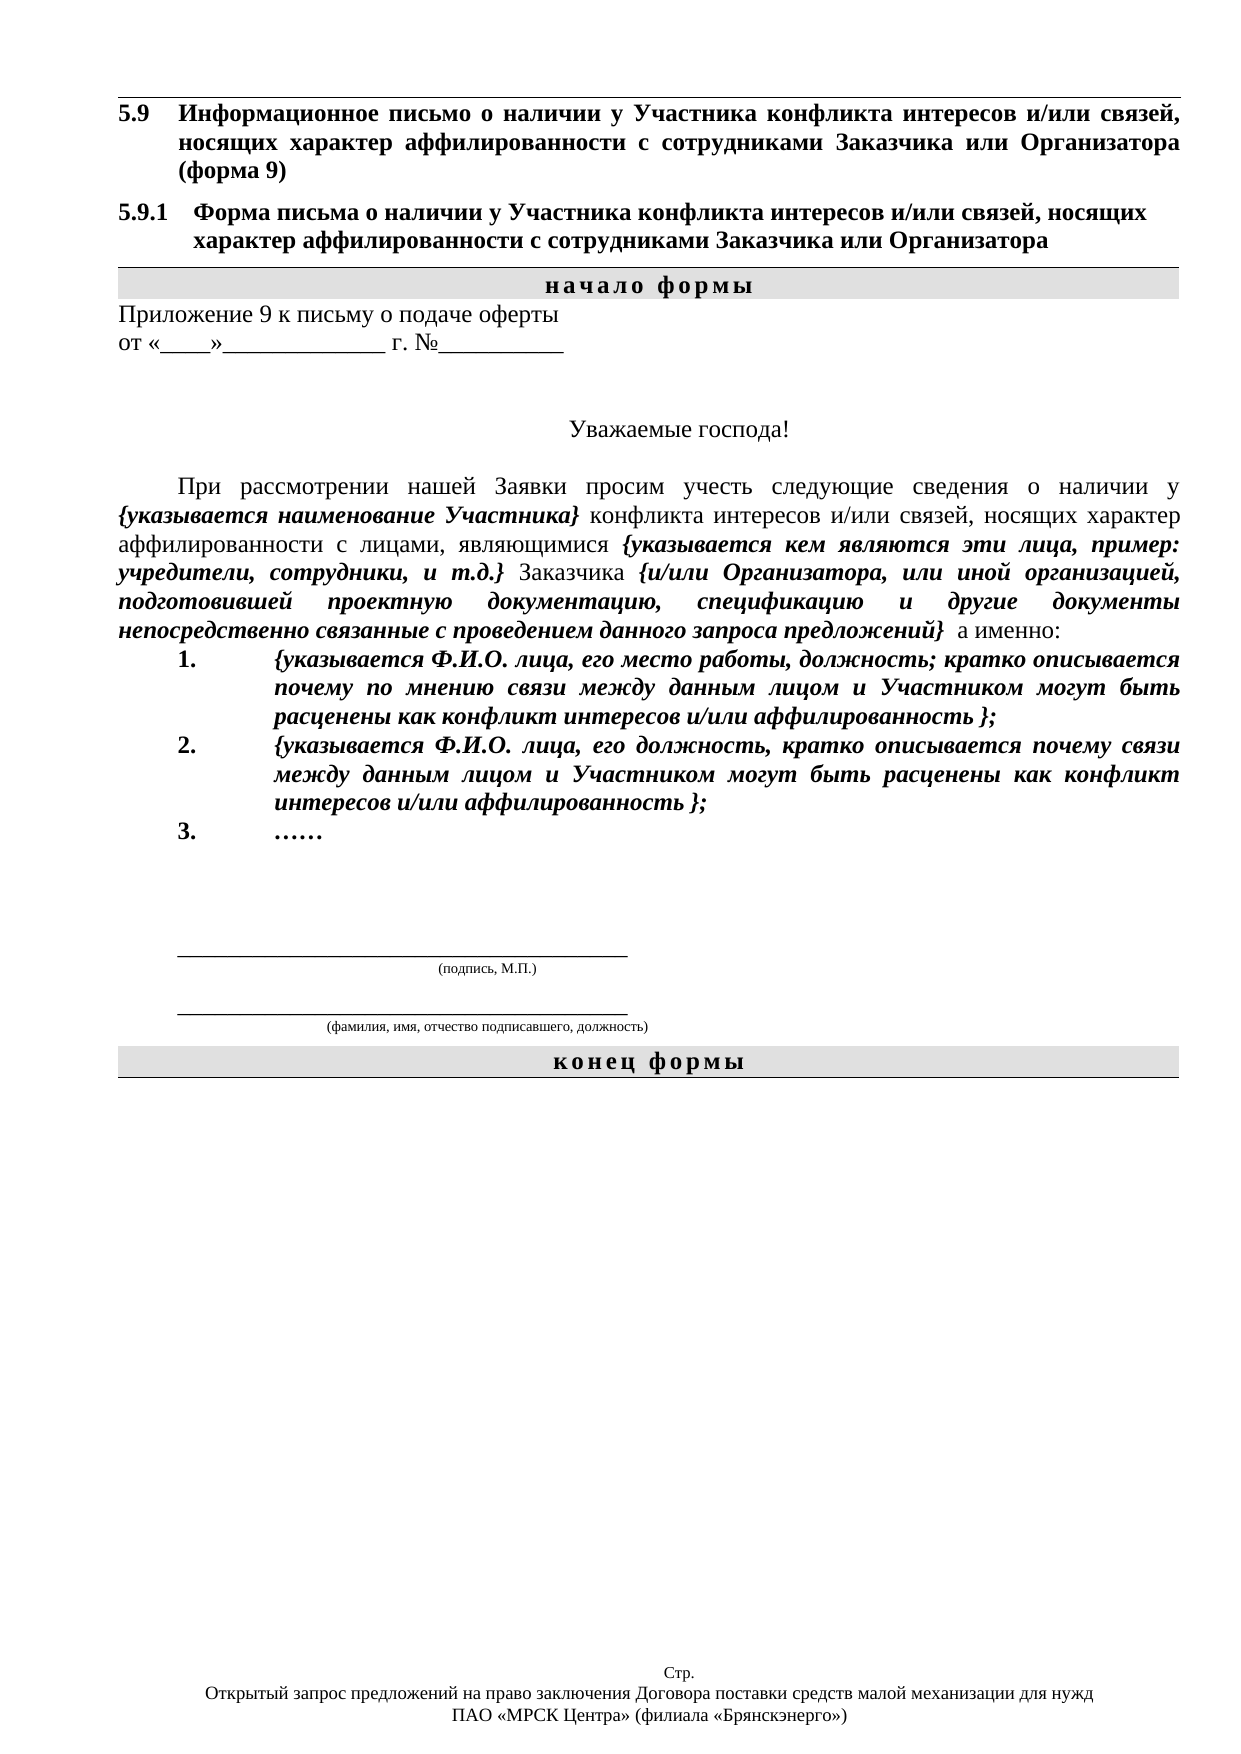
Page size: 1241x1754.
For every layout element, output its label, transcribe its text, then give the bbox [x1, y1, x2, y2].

text ____________________________________ [118, 989, 1181, 1017]
subtitle Форма письма о наличии у Участника конфликта интересов и/или связей, носящих характер аффилированности с сотрудниками Заказчика или Организатора [118, 197, 1181, 254]
list …… [177, 816, 1181, 845]
list {указывается Ф.И.О. лица, его место работы, должность; кратко описывается почему по мнению связи между данным лицом и Участником могут быть расценены как конфликт интересов и/или аффилированность }; [177, 644, 1181, 730]
text (подпись, М.П.) [118, 960, 797, 989]
text При рассмотрении нашей Заявки просим учесть следующие сведения о наличии у {указывается наименование Участника} конфликта интересов и/или связей, носящих характер аффилированности с лицами, являющимися {указывается кем являются эти лица, пример: учредители, сотрудники, и т.д.} Заказчика {и/или Организатора, или иной организацией, подготовившей проектную документацию, спецификацию и другие документы непосредственно связанные с проведением данного запроса предложений} а именно: [118, 471, 1181, 644]
text Уважаемые господа! [118, 414, 1181, 442]
text (фамилия, имя, отчество подписавшего, должность) [118, 1017, 797, 1046]
text ____________________________________ [118, 931, 1181, 960]
text начало формы [118, 268, 1179, 299]
text Приложение 9 к письму о подаче оферты от «____»_____________ г. №__________ [118, 299, 1181, 356]
list {указывается Ф.И.О. лица, его должность, кратко описывается почему связи между данным лицом и Участником могут быть расценены как конфликт интересов и/или аффилированность }; [177, 730, 1181, 816]
text конец формы [118, 1046, 1179, 1077]
subtitle Информационное письмо о наличии у Участника конфликта интересов и/или связей, носящих характер аффилированности с сотрудниками Заказчика или Организатора (форма 9) [118, 98, 1181, 184]
